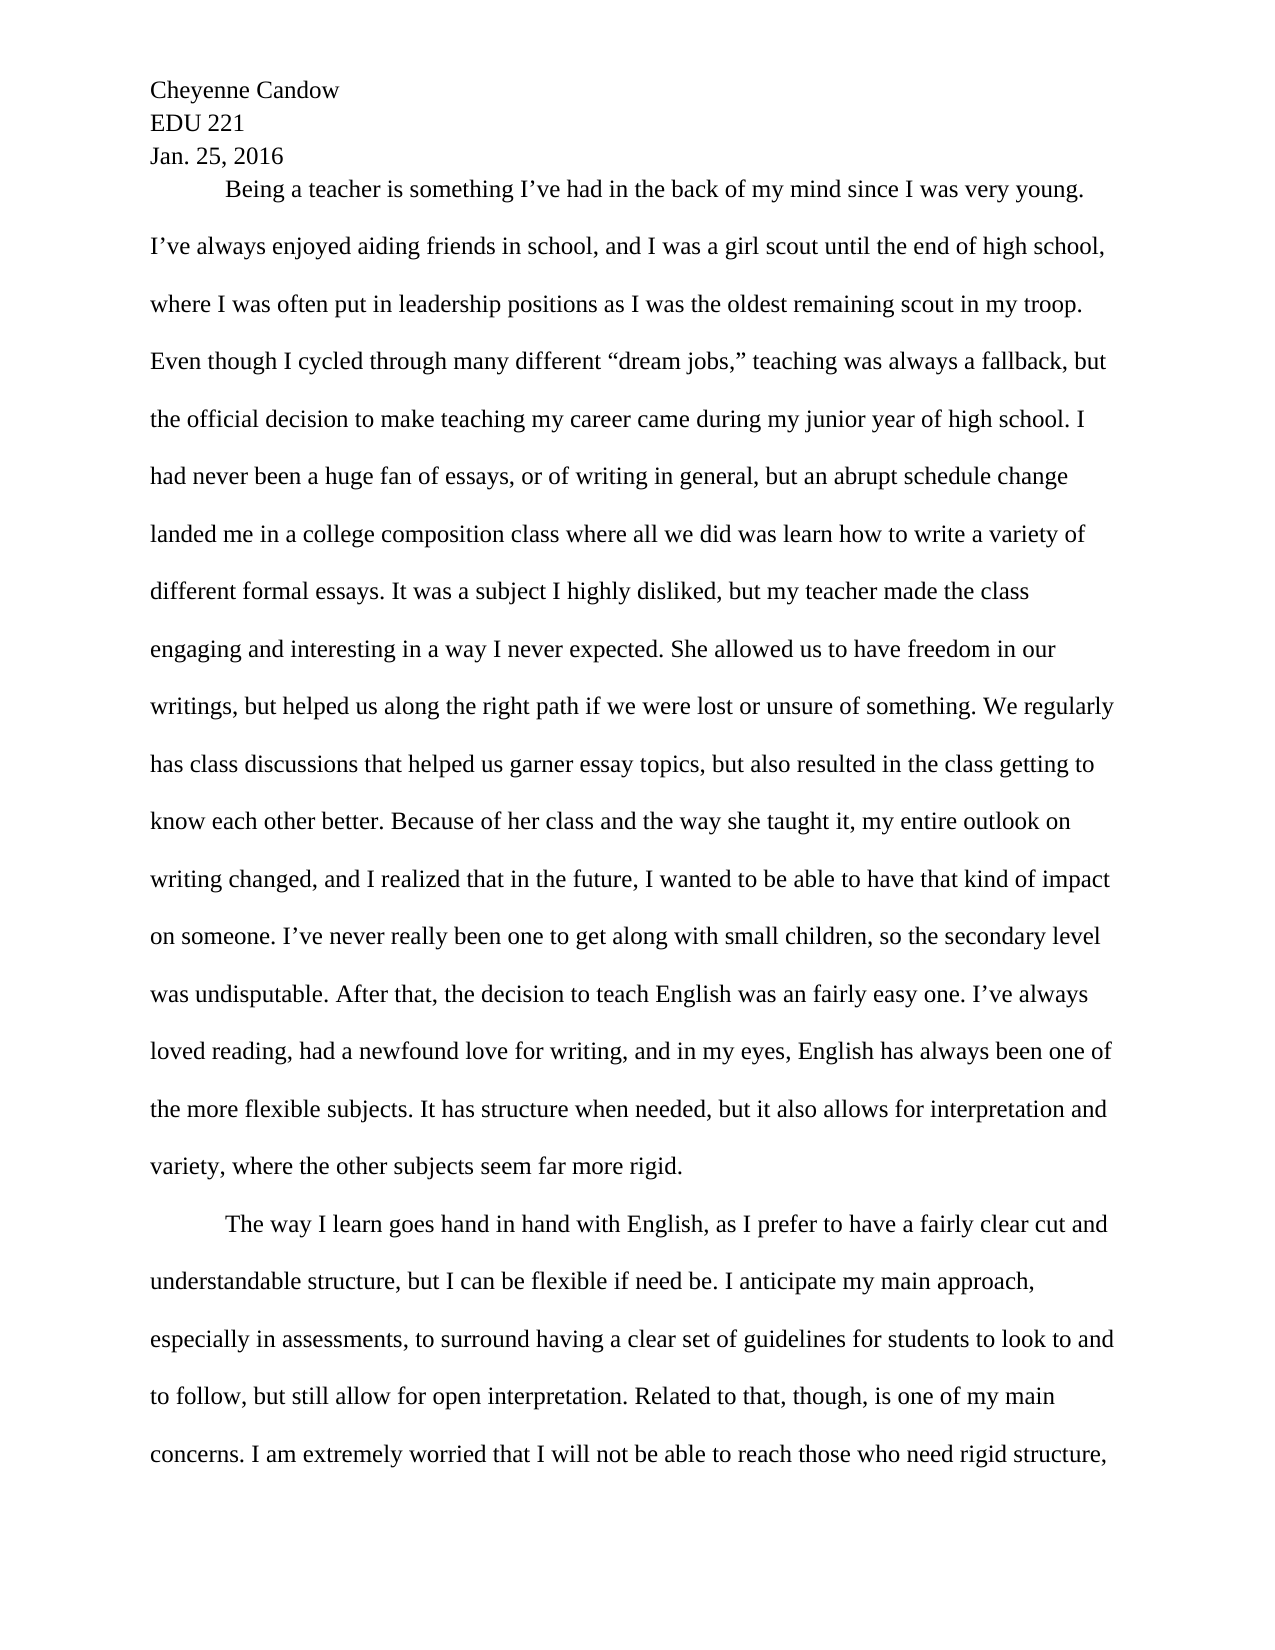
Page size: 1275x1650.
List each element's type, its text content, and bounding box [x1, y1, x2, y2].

text Being a teacher is something I’ve had in the back of my mind since I was very young. I’ve always enjoyed aiding friends in school, and I was a girl scout until the end of high school, where I was often put in leadership positions as I was the oldest remaining scout in my troop. Even though I cycled through many different “dream jobs,” teaching was always a fallback, but the official decision to make teaching my career came during my junior year of high school. I had never been a huge fan of essays, or of writing in general, but an abrupt schedule change landed me in a college composition class where all we did was learn how to write a variety of different formal essays. It was a subject I highly disliked, but my teacher made the class engaging and interesting in a way I never expected. She allowed us to have freedom in our writings, but helped us along the right path if we were lost or unsure of something. We regularly has class discussions that helped us garner essay topics, but also resulted in the class getting to know each other better. Because of her class and the way she taught it, my entire outlook on writing changed, and I realized that in the future, I wanted to be able to have that kind of impact on someone. I’ve never really been one to get along with small children, so the secondary level was undisputable. After that, the decision to teach English was an fairly easy one. I’ve always loved reading, had a newfound love for writing, and in my eyes, English has always been one of the more flexible subjects. It has structure when needed, but it also allows for interpretation and variety, where the other subjects seem far more rigid. [150, 174, 1125, 1180]
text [150, 1209, 1125, 1467]
